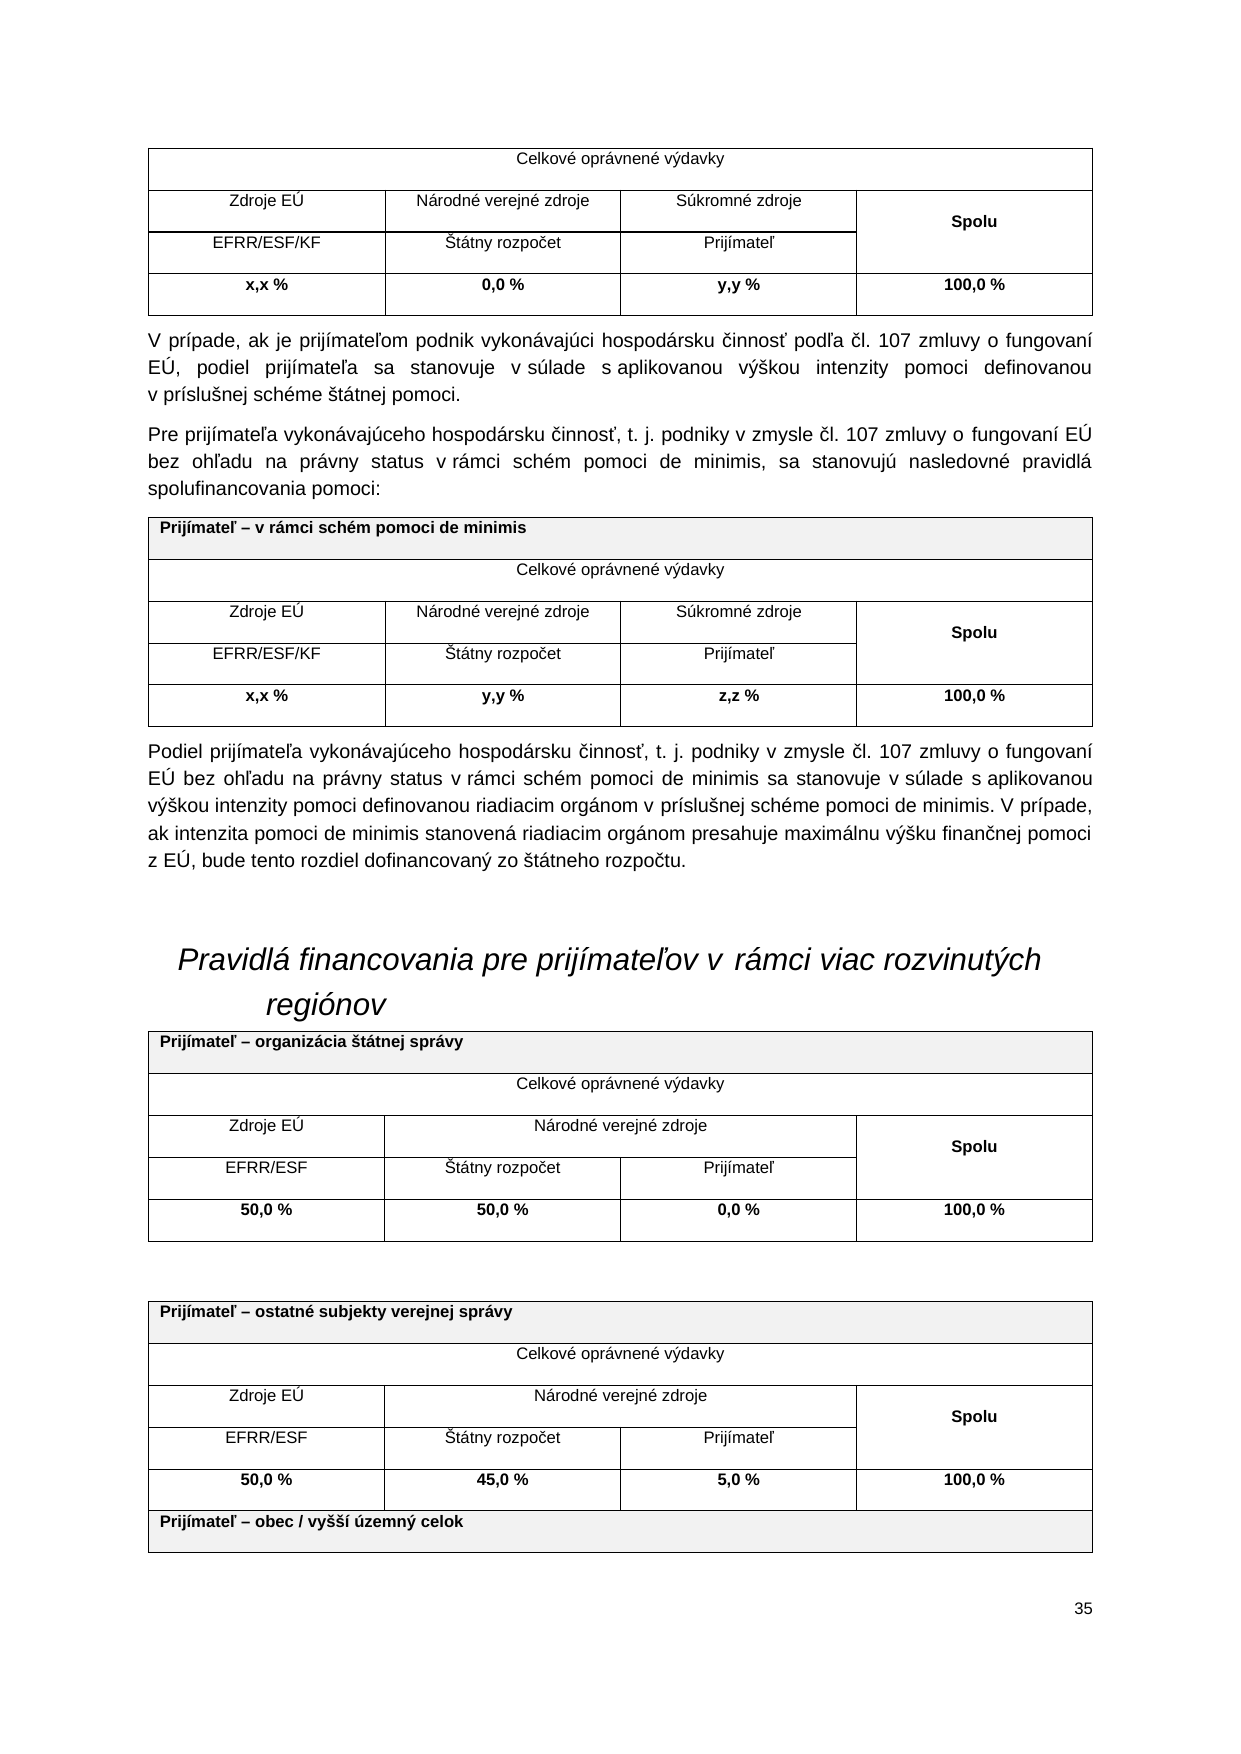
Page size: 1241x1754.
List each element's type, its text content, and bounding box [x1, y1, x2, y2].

table_cell Národné verejné zdroje [385, 1386, 856, 1427]
table_cell x,x % [149, 274, 385, 315]
table_cell Prijímateľ – obec / vyšší územný celok [149, 1511, 1092, 1552]
table_cell Prijímateľ [621, 1428, 856, 1468]
table_cell Národné verejné zdroje [386, 191, 620, 231]
table_cell 100,0 % [857, 1470, 1092, 1510]
table_cell z,z % [621, 685, 856, 726]
table_cell Štátny rozpočet [386, 233, 620, 273]
table_cell Spolu [857, 602, 1092, 684]
table_cell Spolu [857, 1386, 1092, 1468]
text V prípade, ak je prijímateľom podnik vykonávajúci hospodársku činnosť podľa čl. 107 zmluvy o fungovaní EÚ, podiel prijímateľa sa stanovuje v súlade s aplikovanou výškou intenzity pomoci definovanou v príslušnej schéme štátnej pomoci. [148, 329, 1092, 406]
table_cell 0,0 % [621, 1200, 856, 1241]
table_cell Štátny rozpočet [385, 1428, 620, 1468]
table_header Prijímateľ – ostatné subjekty verejnej správy [149, 1302, 1092, 1343]
table_cell y,y % [386, 685, 620, 726]
table_cell 50,0 % [149, 1470, 384, 1510]
table_header Prijímateľ – organizácia štátnej správy [149, 1032, 1092, 1073]
table_cell Štátny rozpočet [385, 1158, 620, 1199]
table_cell 100,0 % [857, 274, 1092, 315]
table_cell EFRR/ESF [149, 1158, 384, 1199]
table_cell Zdroje EÚ [149, 1116, 384, 1157]
table_cell Celkové oprávnené výdavky [149, 1074, 1092, 1115]
table_cell 5,0 % [621, 1470, 856, 1510]
table_cell EFRR/ESF [149, 1428, 384, 1468]
table_cell Prijímateľ [621, 644, 856, 684]
table_cell Prijímateľ [621, 233, 856, 273]
table_cell Národné verejné zdroje [385, 1116, 856, 1157]
table_cell Celkové oprávnené výdavky [149, 1344, 1092, 1385]
table_cell Zdroje EÚ [149, 602, 385, 642]
table_cell Zdroje EÚ [149, 1386, 384, 1427]
table_cell 0,0 % [386, 274, 620, 315]
table_cell Súkromné zdroje [621, 602, 856, 642]
table_cell Prijímateľ [621, 1158, 856, 1199]
table_cell Spolu [857, 191, 1092, 273]
table_cell Celkové oprávnené výdavky [149, 560, 1092, 601]
table_cell 50,0 % [385, 1200, 620, 1241]
table_cell 50,0 % [149, 1200, 384, 1241]
table_cell Národné verejné zdroje [386, 602, 620, 642]
table_cell Štátny rozpočet [386, 644, 620, 684]
table_cell Spolu [857, 1116, 1092, 1199]
table_cell y,y % [621, 274, 856, 315]
text Podiel prijímateľa vykonávajúceho hospodársku činnosť, t. j. podniky v zmysle čl. 107 zmluvy o fungovaní EÚ bez ohľadu na právny status v rámci schém pomoci de minimis sa stanovuje v súlade s aplikovanou výškou intenzity pomoci definovanou riadiacim orgánom v príslušnej schéme pomoci de minimis. V prípade, ak intenzita pomoci de minimis stanovená riadiacim orgánom presahuje maximálnu výšku finančnej pomoci z EÚ, bude tento rozdiel dofinancovaný zo štátneho rozpočtu. [148, 740, 1092, 871]
table_cell Zdroje EÚ [149, 191, 385, 231]
table_cell EFRR/ESF/KF [149, 644, 385, 684]
table_cell EFRR/ESF/KF [149, 233, 385, 273]
table_cell x,x % [149, 685, 385, 726]
table_cell 100,0 % [857, 685, 1092, 726]
table_cell 45,0 % [385, 1470, 620, 1510]
table_header Prijímateľ – v rámci schém pomoci de minimis [149, 518, 1092, 559]
table_cell 100,0 % [857, 1200, 1092, 1241]
table_cell Celkové oprávnené výdavky [149, 149, 1092, 189]
text Pre prijímateľa vykonávajúceho hospodársku činnosť, t. j. podniky v zmysle čl. 107 zmluvy o fungovaní EÚ bez ohľadu na právny status v rámci schém pomoci de minimis, sa stanovujú nasledovné pravidlá spolufinancovania pomoci: [148, 423, 1092, 500]
table_cell Súkromné zdroje [621, 191, 856, 231]
subtitle Pravidlá financovania pre prijímateľov v rámci viac rozvinutých regiónov [177, 941, 1092, 1022]
